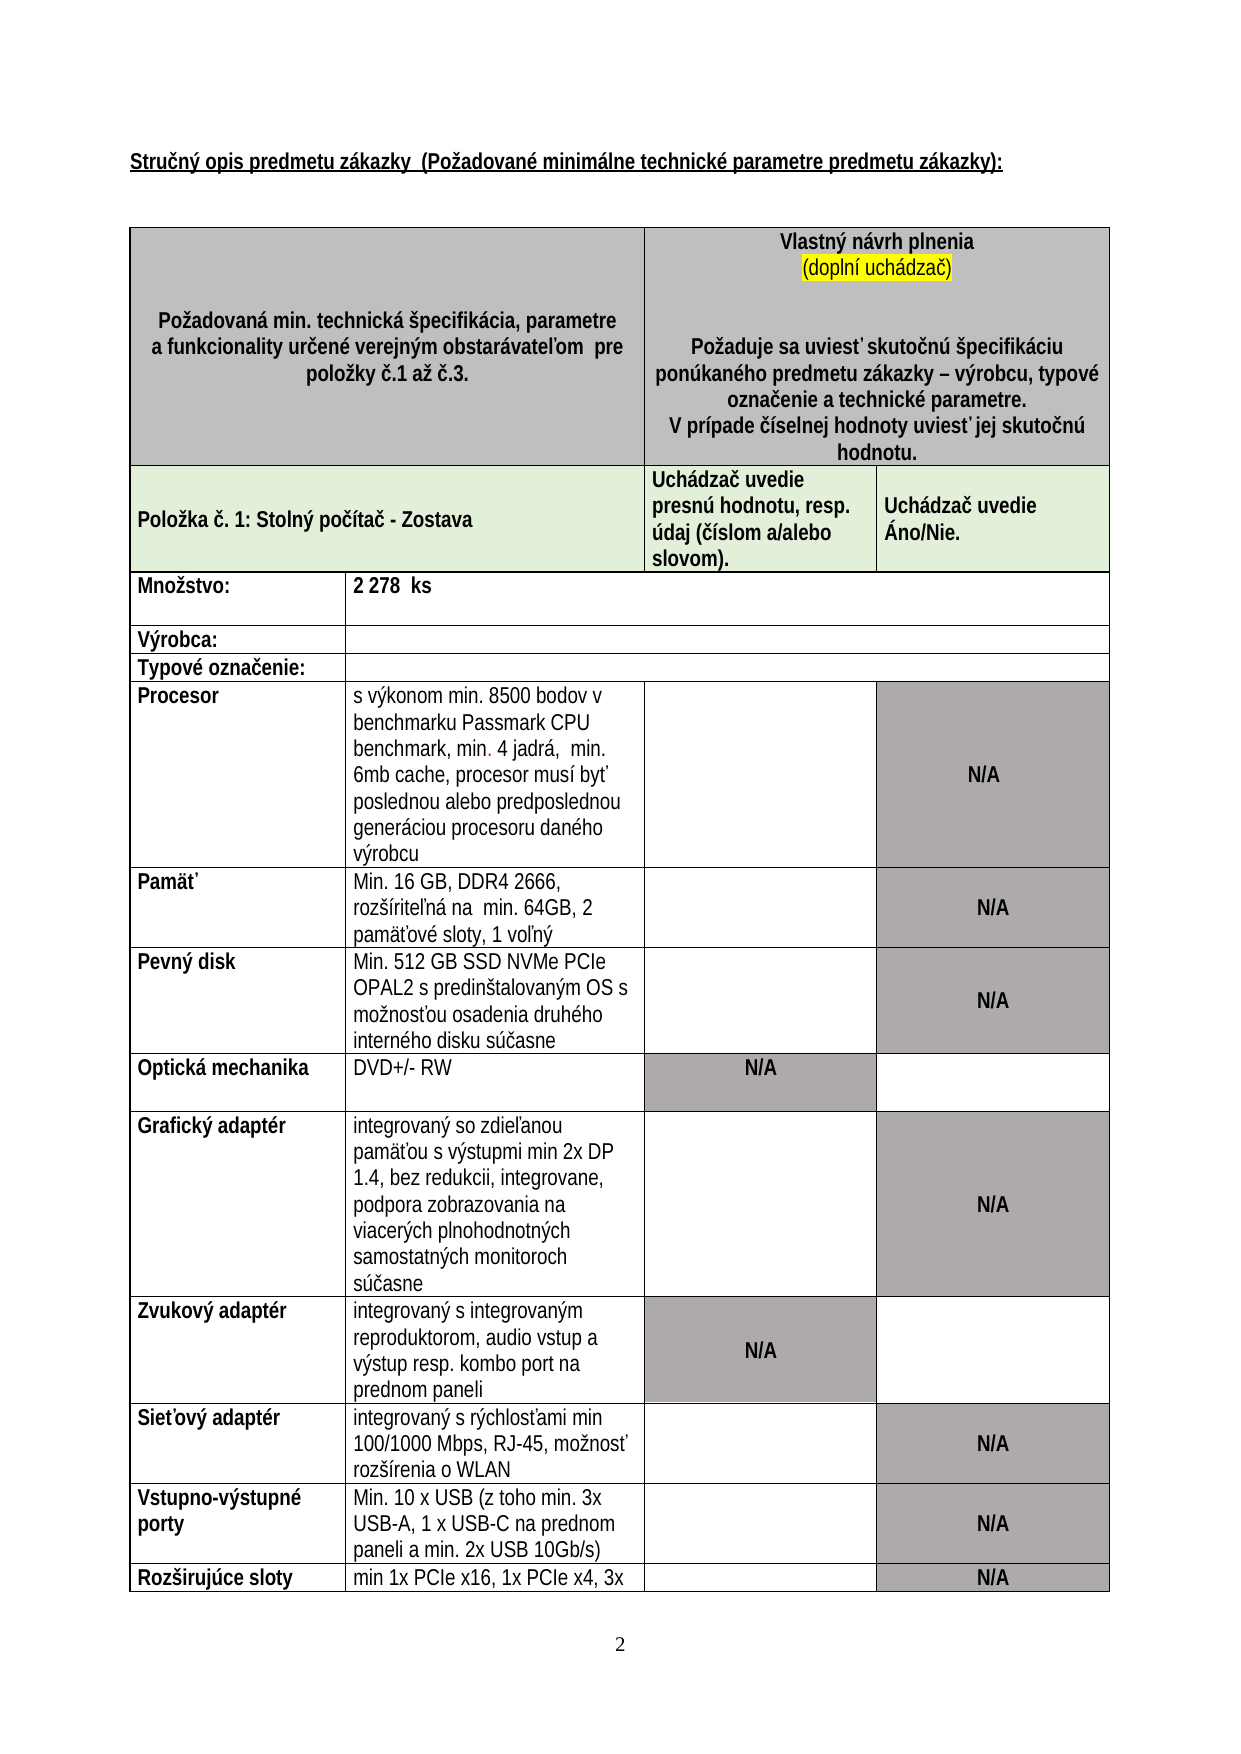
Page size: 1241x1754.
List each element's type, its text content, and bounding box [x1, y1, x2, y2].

table_cell N/A [877, 1112, 1109, 1296]
table_cell integrovaný s integrovaným reproduktorom, audio vstup a výstup resp. kombo port na prednom paneli [346, 1297, 644, 1402]
table_cell s výkonom min. 8500 bodov v benchmarku Passmark CPU benchmark, min. 4 jadrá, min. 6mb cache, procesor musí byť poslednou alebo predposlednou generáciou procesoru daného výrobcu [346, 682, 644, 867]
table_cell Sieťový adaptér [131, 1404, 345, 1483]
table_cell Procesor [131, 682, 345, 867]
table_cell Uchádzač uvedie presnú hodnotu, resp. údaj (číslom a/alebo slovom). [645, 466, 876, 571]
table_cell [645, 1484, 876, 1563]
table_cell Výrobca: [131, 626, 345, 653]
table_cell [645, 948, 876, 1053]
table_cell Optická mechanika [131, 1054, 345, 1111]
table_header Vlastný návrh plnenia (doplní uchádzač) Požaduje sa uviesť skutočnú špecifikáciu ponúkaného predmetu zákazky – výrobcu, typové označenie a technické parametre. V prípade číselnej hodnoty uviesť jej skutočnú hodnotu. [645, 228, 1109, 465]
table_cell Položka č. 1: Stolný počítač - Zostava [131, 466, 644, 571]
table_cell N/A [877, 1484, 1109, 1563]
table_cell Min. 512 GB SSD NVMe PCIe OPAL2 s predinštalovaným OS s možnosťou osadenia druhého interného disku súčasne [346, 948, 644, 1053]
table_cell N/A [877, 682, 1109, 867]
table_cell DVD+/- RW [346, 1054, 644, 1111]
table_cell N/A [645, 1054, 876, 1111]
table_cell Uchádzač uvedie Áno/Nie. [877, 466, 1109, 571]
table_cell [877, 1054, 1109, 1111]
table_cell N/A [877, 1564, 1109, 1591]
table_cell 2 278 ks [346, 573, 1109, 625]
table_cell integrovaný so zdieľanou pamäťou s výstupmi min 2x DP 1.4, bez redukcii, integrovane, podpora zobrazovania na viacerých plnohodnotných samostatných monitoroch súčasne [346, 1112, 644, 1296]
table_cell Pevný disk [131, 948, 345, 1053]
table_cell N/A [645, 1297, 876, 1402]
table_cell [645, 1112, 876, 1296]
table_cell Typové označenie: [131, 654, 345, 681]
text Stručný opis predmetu zákazky (Požadované minimálne technické parametre predmetu zákazky): [130, 148, 1110, 174]
table_cell Grafický adaptér [131, 1112, 345, 1296]
table_cell N/A [877, 948, 1109, 1053]
table_cell [645, 1564, 876, 1591]
table_cell Min. 10 x USB (z toho min. 3x USB-A, 1 x USB-C na prednom paneli a min. 2x USB 10Gb/s) [346, 1484, 644, 1563]
table_cell Množstvo: [131, 573, 345, 625]
table_cell Min. 16 GB, DDR4 2666, rozšíriteľná na min. 64GB, 2 pamäťové sloty, 1 voľný [346, 868, 644, 947]
table_cell [645, 1404, 876, 1483]
table_cell [645, 682, 876, 867]
table_header Požadovaná min. technická špecifikácia, parametre a funkcionality určené verejným obstarávateľom pre položky č.1 až č.3. [131, 228, 644, 465]
table_cell [645, 868, 876, 947]
table_cell integrovaný s rýchlosťami min 100/1000 Mbps, RJ-45, možnosť rozšírenia o WLAN [346, 1404, 644, 1483]
table_cell [877, 1297, 1109, 1402]
table_cell N/A [877, 1404, 1109, 1483]
table_cell Pamäť [131, 868, 345, 947]
table_cell Zvukový adaptér [131, 1297, 345, 1402]
table_cell Vstupno-výstupné porty [131, 1484, 345, 1563]
table_cell Rozširujúce sloty [131, 1564, 345, 1591]
table_cell N/A [877, 868, 1109, 947]
table_cell [346, 626, 1109, 653]
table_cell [346, 1564, 644, 1591]
table_cell [346, 654, 1109, 681]
